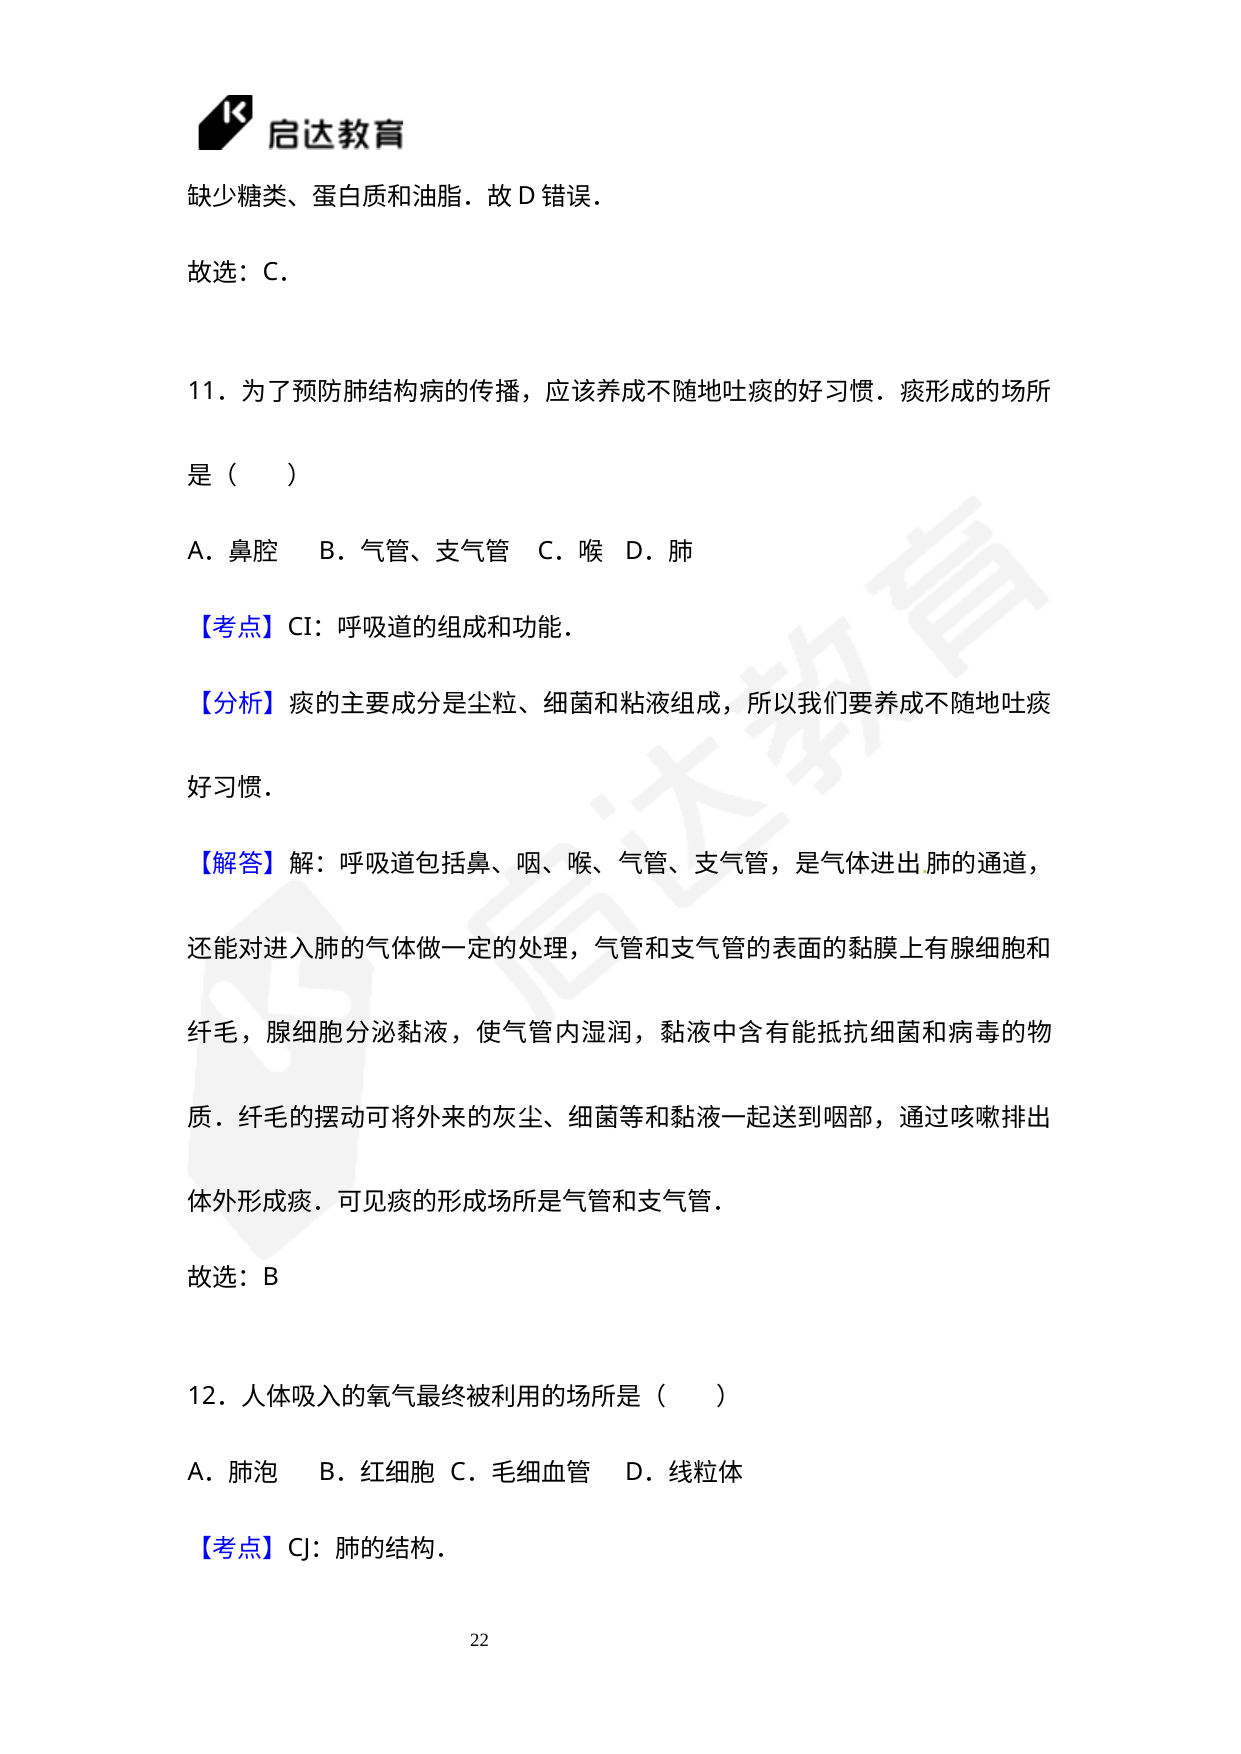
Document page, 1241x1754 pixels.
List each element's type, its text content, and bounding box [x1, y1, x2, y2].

text 【考点】CI：呼吸道的组成和功能． [187, 593, 1053, 658]
text 故选：B [187, 1243, 1053, 1308]
text A．鼻腔 B．气管、支气管 C．喉 D．肺 [187, 517, 1053, 582]
text 12．人体吸入的氧气最终被利用的场所是（ ） [187, 1362, 1053, 1427]
text 11．为了预防肺结构病的传播，应该养成不随地吐痰的好习惯．痰形成的场所是（ ） [187, 357, 1053, 506]
text 【考点】CJ：肺的结构． [187, 1514, 1053, 1579]
text 故选：C． [187, 238, 1053, 303]
text 【解答】解：呼吸道包括鼻、咽、喉、气管、支气管，是气体进出肺的通道，还能对进入肺的气体做一定的处理，气管和支气管的表面的黏膜上有腺细胞和纤毛，腺细胞分泌黏液，使气管内湿润，黏液中含有能抵抗细菌和病毒的物质．纤毛的摆动可将外来的灰尘、细菌等和黏液一起送到咽部，通过咳嗽排出体外形成痰．可见痰的形成场所是气管和支气管． [187, 829, 1053, 1232]
text 【分析】痰的主要成分是尘粒、细菌和粘液组成，所以我们要养成不随地吐痰好习惯． [187, 669, 1053, 818]
text A．肺泡 B．红细胞 C．毛细血管 D．线粒体 [187, 1438, 1053, 1503]
picture [198, 95, 404, 150]
text D、丁同学：混合水果1盒（苹果+草莓+水蜜桃）主要富含维生素等，但是，缺少糖类、蛋白质和油脂．故D错误． [187, 162, 1053, 227]
